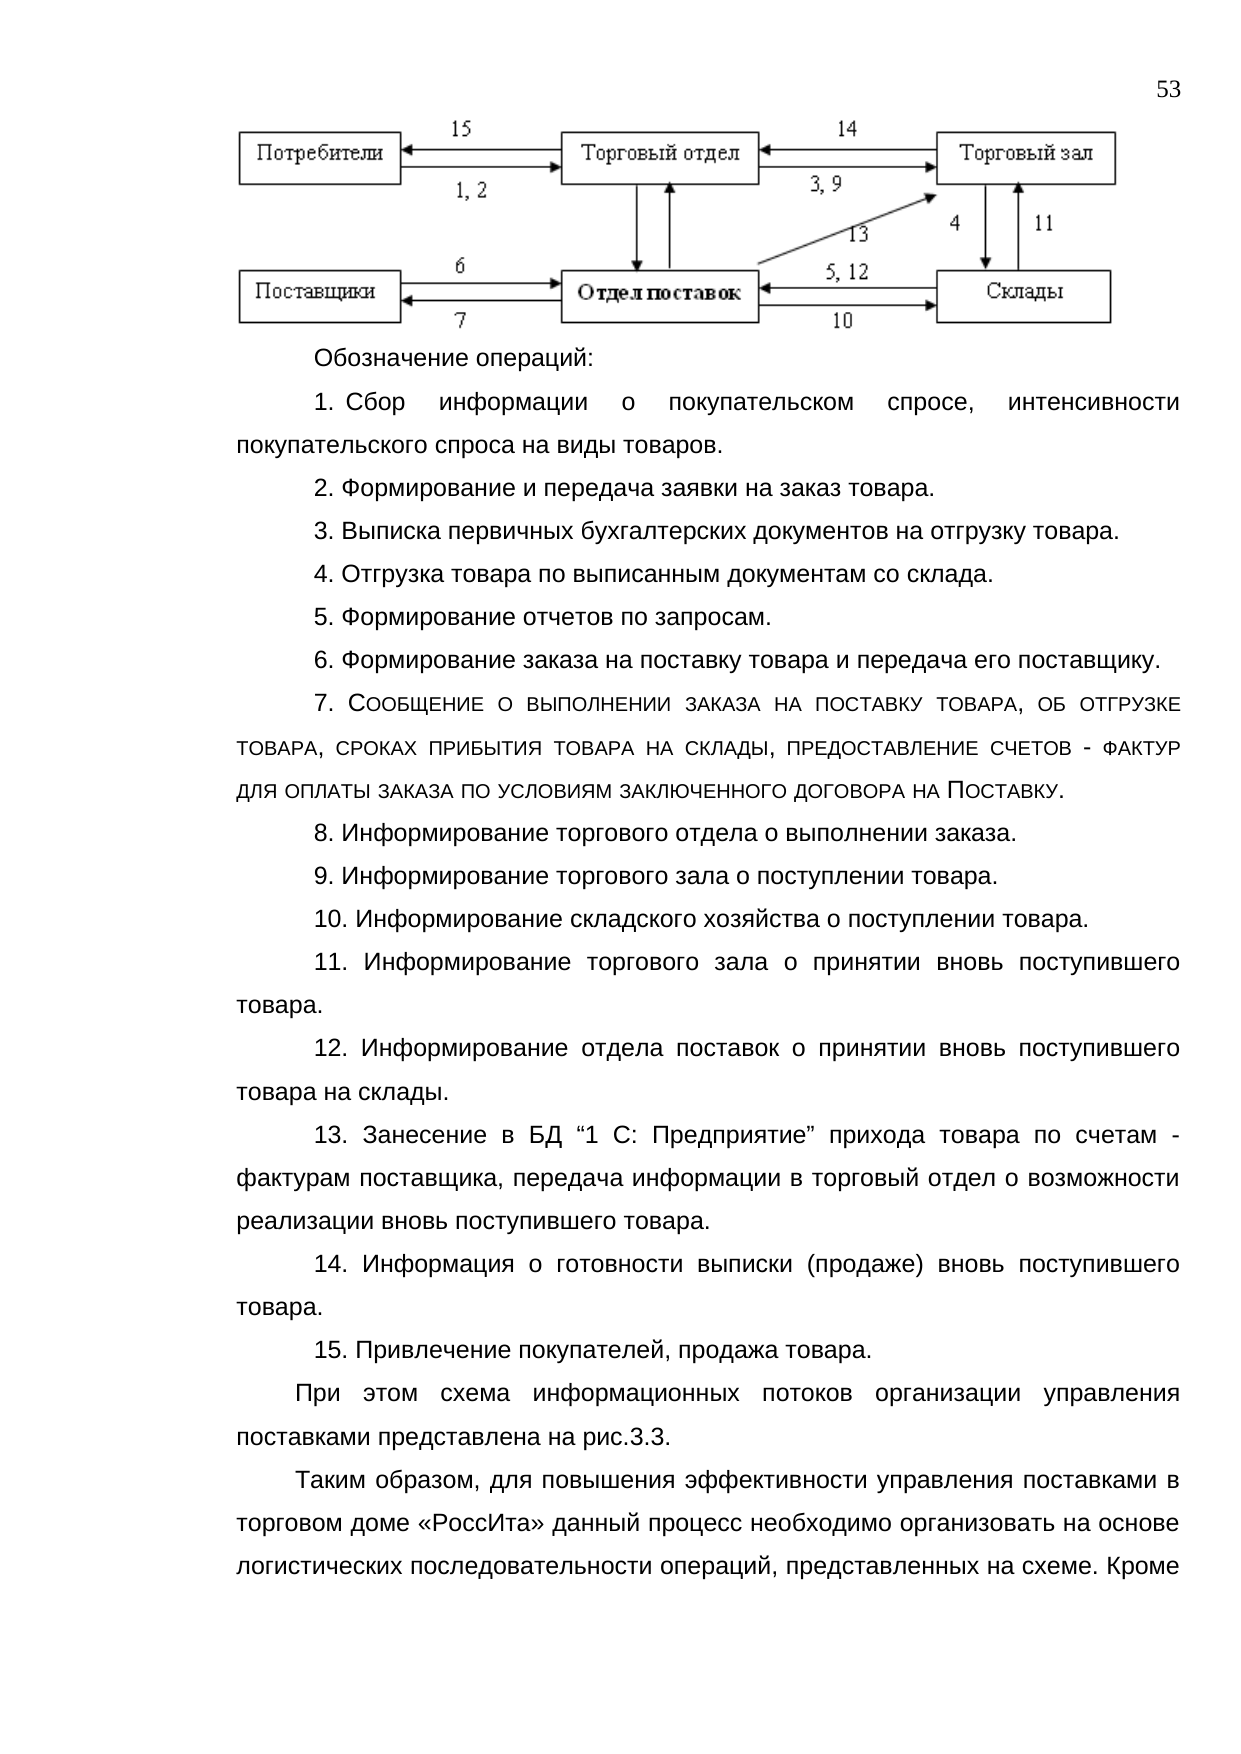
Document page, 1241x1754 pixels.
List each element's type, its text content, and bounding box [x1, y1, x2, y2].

text 4. Отгрузка товара по выписанным документам со склада. [236, 559, 1181, 588]
text 3. Выписка первичных бухгалтерских документов на отгрузку товара. [236, 516, 1181, 544]
text 6. Формирование заказа на поставку товара и передача его поставщику. [236, 645, 1181, 674]
text 2. Формирование и передача заявки на заказ товара. [236, 473, 1181, 501]
text При этом схема информационных потоков организации управления поставками представлена на рис.3.3. [236, 1378, 1181, 1450]
text 15. Привлечение покупателей, продажа товара. [236, 1335, 1181, 1364]
text 11. Информирование торгового зала о принятии вновь поступившего товара. [236, 947, 1181, 1019]
text 10. Информирование складского хозяйства о поступлении товара. [236, 904, 1181, 933]
text 1. Сбор информации о покупательском спросе, интенсивности покупательского спроса на виды товаров. [236, 386, 1181, 458]
text 13. Занесение в БД “1 С: Предприятие” прихода товара по счетам - фактурам поставщика, передача информации в торговый отдел о возможности реализации вновь поступившего товара. [236, 1119, 1181, 1234]
text 12. Информирование отдела поставок о принятии вновь поступившего товара на склады. [236, 1033, 1181, 1105]
text Обозначение операций: [236, 343, 1181, 372]
text 7. Сообщение о выполнении заказа на поставку товара, об отгрузке товара, сроках прибытия товара на склады, предоставление счетов - фактур для оплаты заказа по условиям заключенного договора на Поставку. [236, 688, 1181, 803]
text 5. Формирование отчетов по запросам. [236, 602, 1181, 631]
text 9. Информирование торгового зала о поступлении товара. [236, 861, 1181, 889]
text 14. Информация о готовности выписки (продаже) вновь поступившего товара. [236, 1249, 1181, 1321]
picture [236, 102, 1121, 344]
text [236, 1464, 1181, 1579]
text 8. Информирование торгового отдела о выполнении заказа. [236, 818, 1181, 846]
